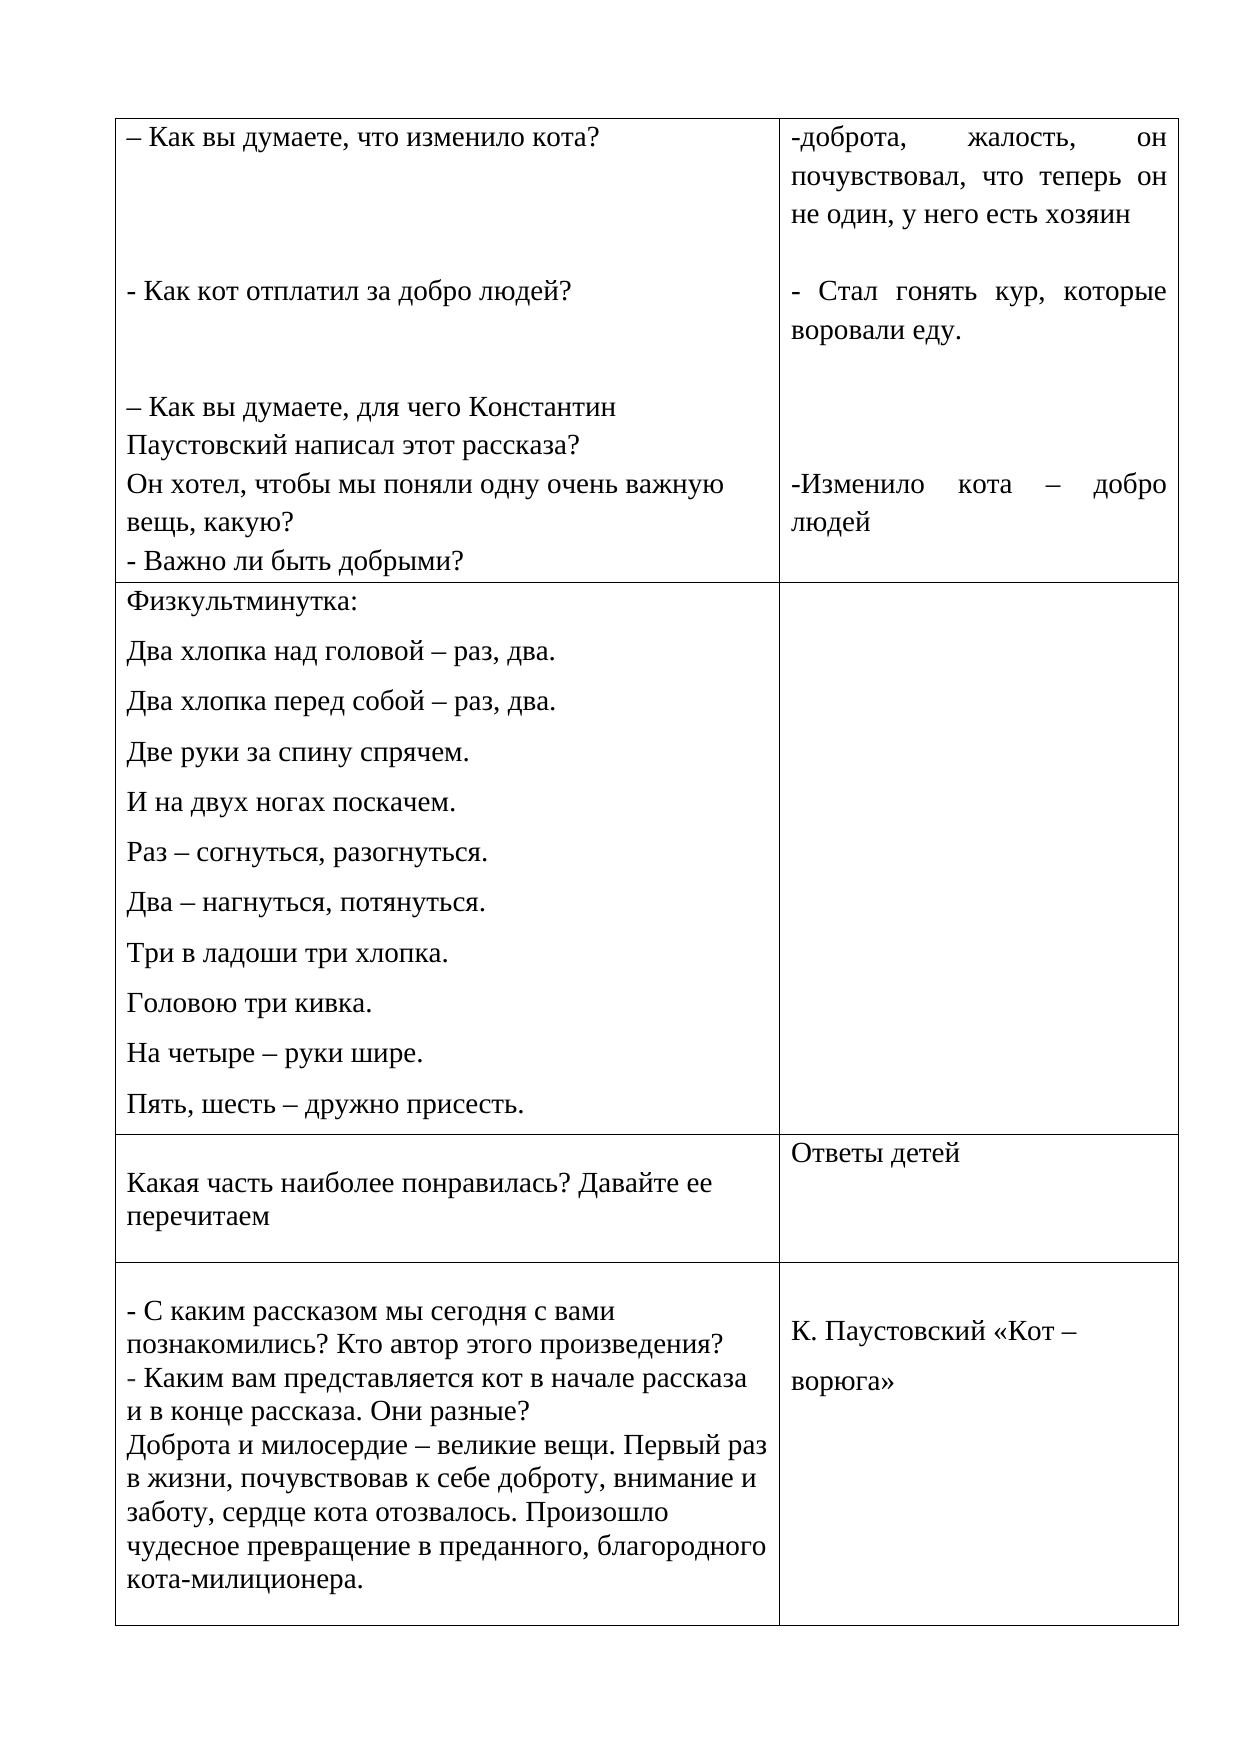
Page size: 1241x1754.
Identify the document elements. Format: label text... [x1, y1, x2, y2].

table_cell - С каким рассказом мы сегодня с вами познакомились? Кто автор этого произведения? - Каким вам представляется кот в начале рассказа и в конце рассказа. Они разные? Доброта и милосердие – великие вещи. Первый раз в жизни, почувствовав к себе доброту, внимание и заботу, сердце кота отозвалось. Произошло чудесное превращение в преданного, благородного кота-милиционера. [116, 1263, 779, 1625]
table_cell Физкультминутка: Два хлопка над головой – раз, два. Два хлопка перед собой – раз, два. Две руки за спину спрячем. И на двух ногах поскачем. Раз – согнуться, разогнуться. Два – нагнуться, потянуться. Три в ладоши три хлопка. Головою три кивка. На четыре – руки шире. Пять, шесть – дружно присесть. [116, 583, 779, 1134]
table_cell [780, 119, 1178, 582]
table_cell Какая часть наиболее понравилась? Давайте ее перечитаем [116, 1135, 779, 1262]
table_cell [116, 119, 779, 582]
table_cell [780, 583, 1178, 1134]
table_cell Ответы детей [780, 1135, 1178, 1262]
table_cell К. Паустовский «Кот – ворюга» [780, 1263, 1178, 1625]
